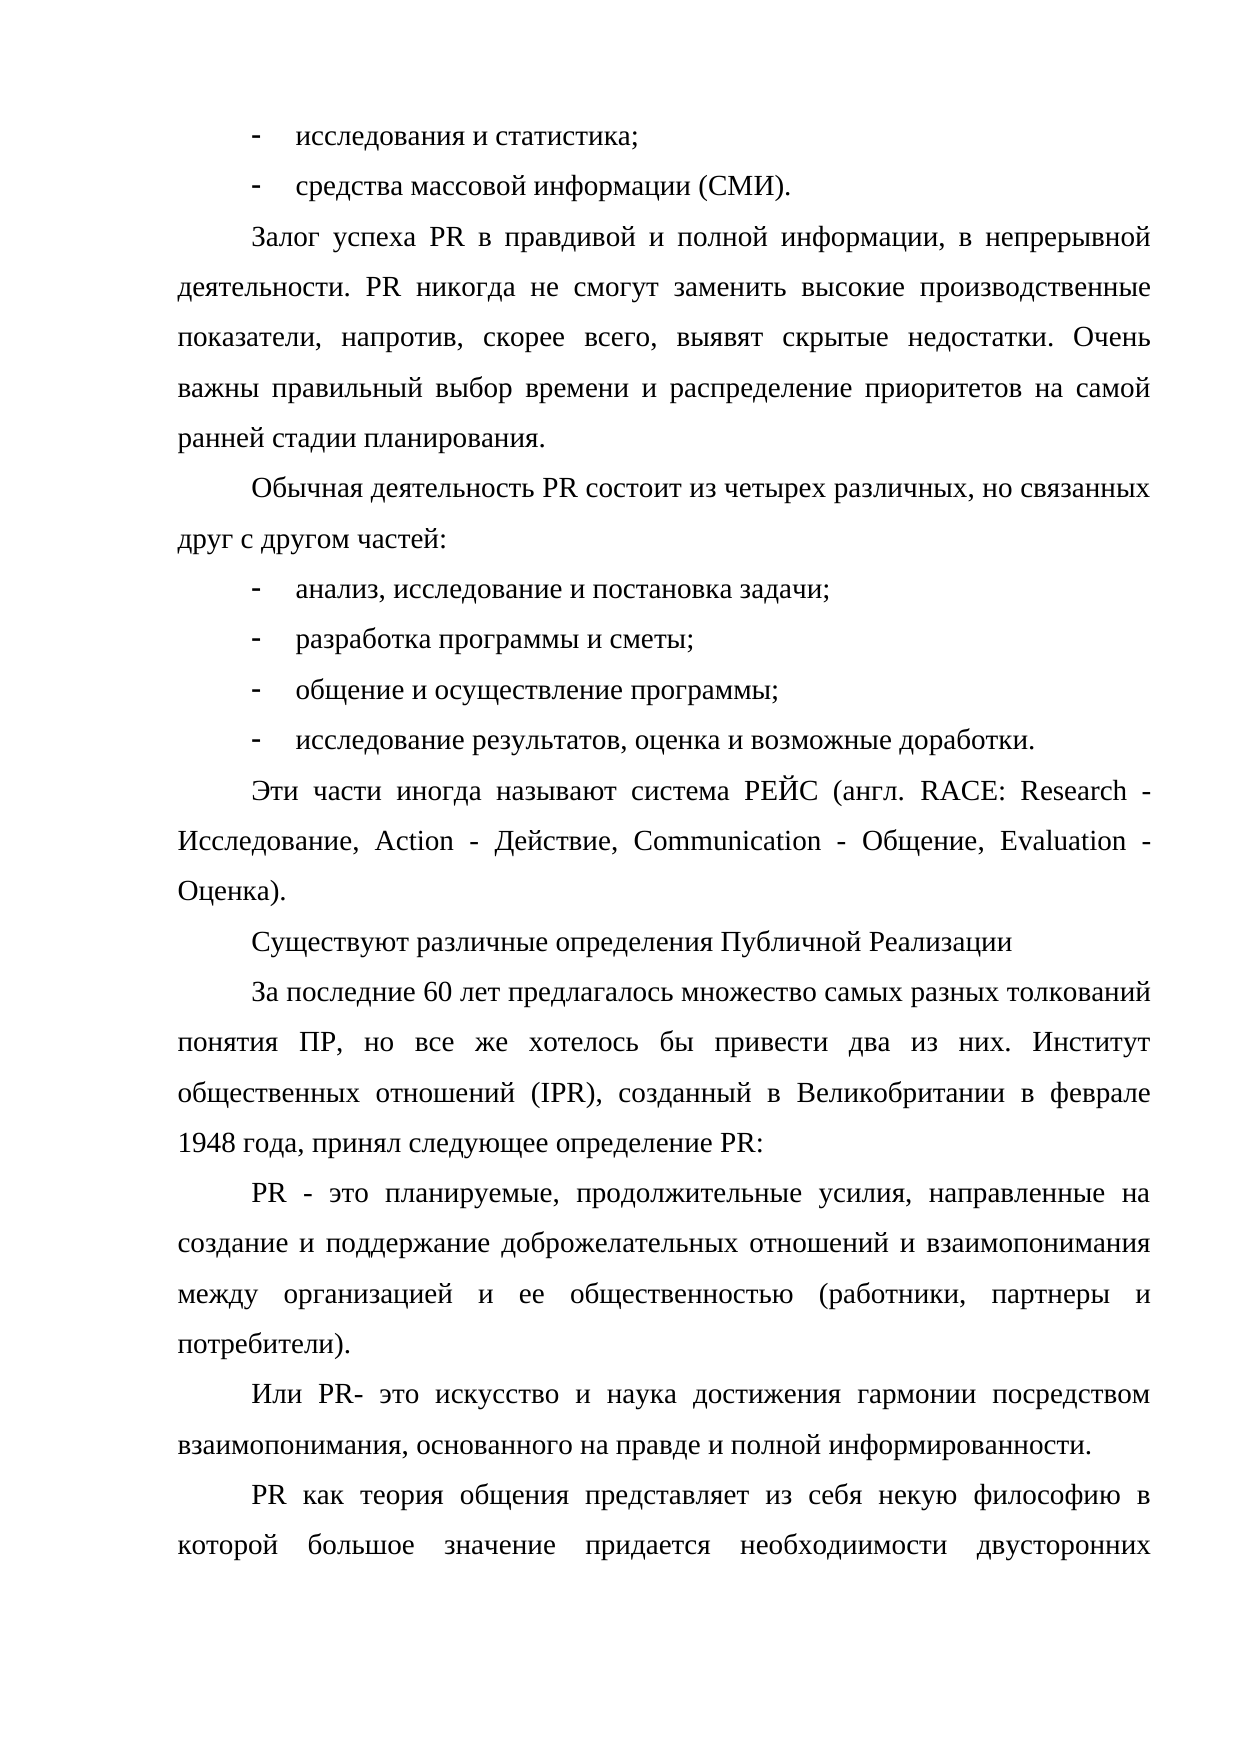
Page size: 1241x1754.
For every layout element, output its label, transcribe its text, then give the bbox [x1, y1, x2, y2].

list анализ, исследование и постановка задачи; [177, 571, 1152, 605]
text Залог успеха PR в правдивой и полной информации, в непрерывной деятельности. PR никогда не смогут заменить высокие производственные показатели, напротив, скорее всего, выявят скрытые недостатки. Очень важны правильный выбор времени и распределение приоритетов на самой ранней стадии планирования. [177, 219, 1152, 454]
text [177, 1477, 1152, 1561]
list общение и осуществление программы; [177, 672, 1152, 706]
text PR - это планируемые, продолжительные усилия, направленные на создание и поддержание доброжелательных отношений и взаимопонимания между организацией и ее общественностью (работники, партнеры и потребители). [177, 1175, 1152, 1360]
list средства массовой информации (СМИ). [177, 168, 1152, 202]
text Или PR- это искусство и наука достижения гармонии посредством взаимопонимания, основанного на правде и полной информированности. [177, 1377, 1152, 1460]
list исследование результатов, оценка и возможные доработки. [177, 722, 1152, 756]
text Обычная деятельность PR состоит из четырех различных, но связанных друг с другом частей: [177, 471, 1152, 554]
text За последние 60 лет предлагалось множество самых разных толкований понятия ПР, но все же хотелось бы привести два из них. Институт общественных отношений (IPR), созданный в Великобритании в феврале 1948 года, принял следующее определение PR: [177, 974, 1152, 1158]
list исследования и статистика; [177, 118, 1152, 152]
list разработка программы и сметы; [177, 622, 1152, 655]
text Существуют различные определения Публичной Реализации [177, 924, 1152, 957]
text Эти части иногда называют система РЕЙС (англ. RACE: Research - Исследование, Action - Действие, Communication - Общение, Evaluation - Оценка). [177, 773, 1152, 907]
